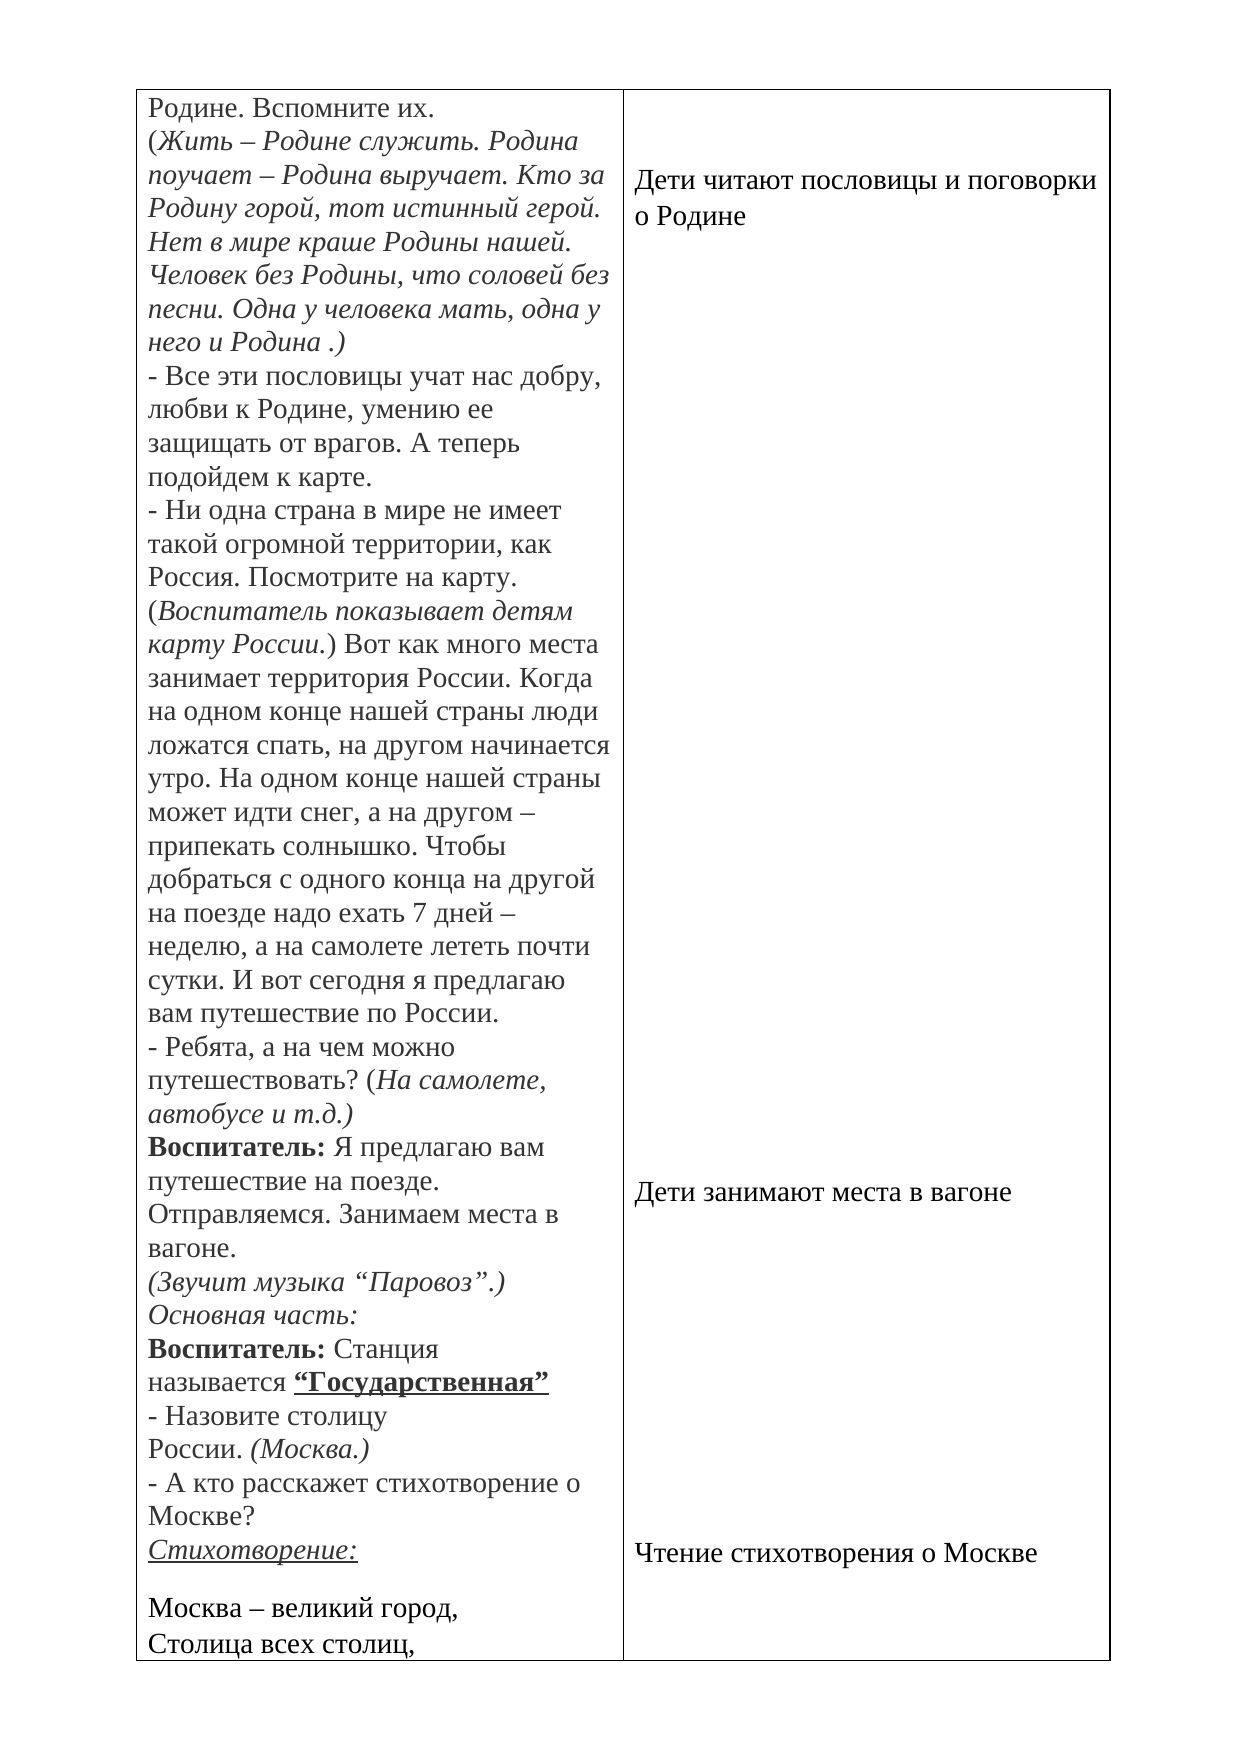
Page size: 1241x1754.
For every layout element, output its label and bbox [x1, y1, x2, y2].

table_cell [137, 90, 623, 1660]
table_cell [624, 90, 1109, 1660]
